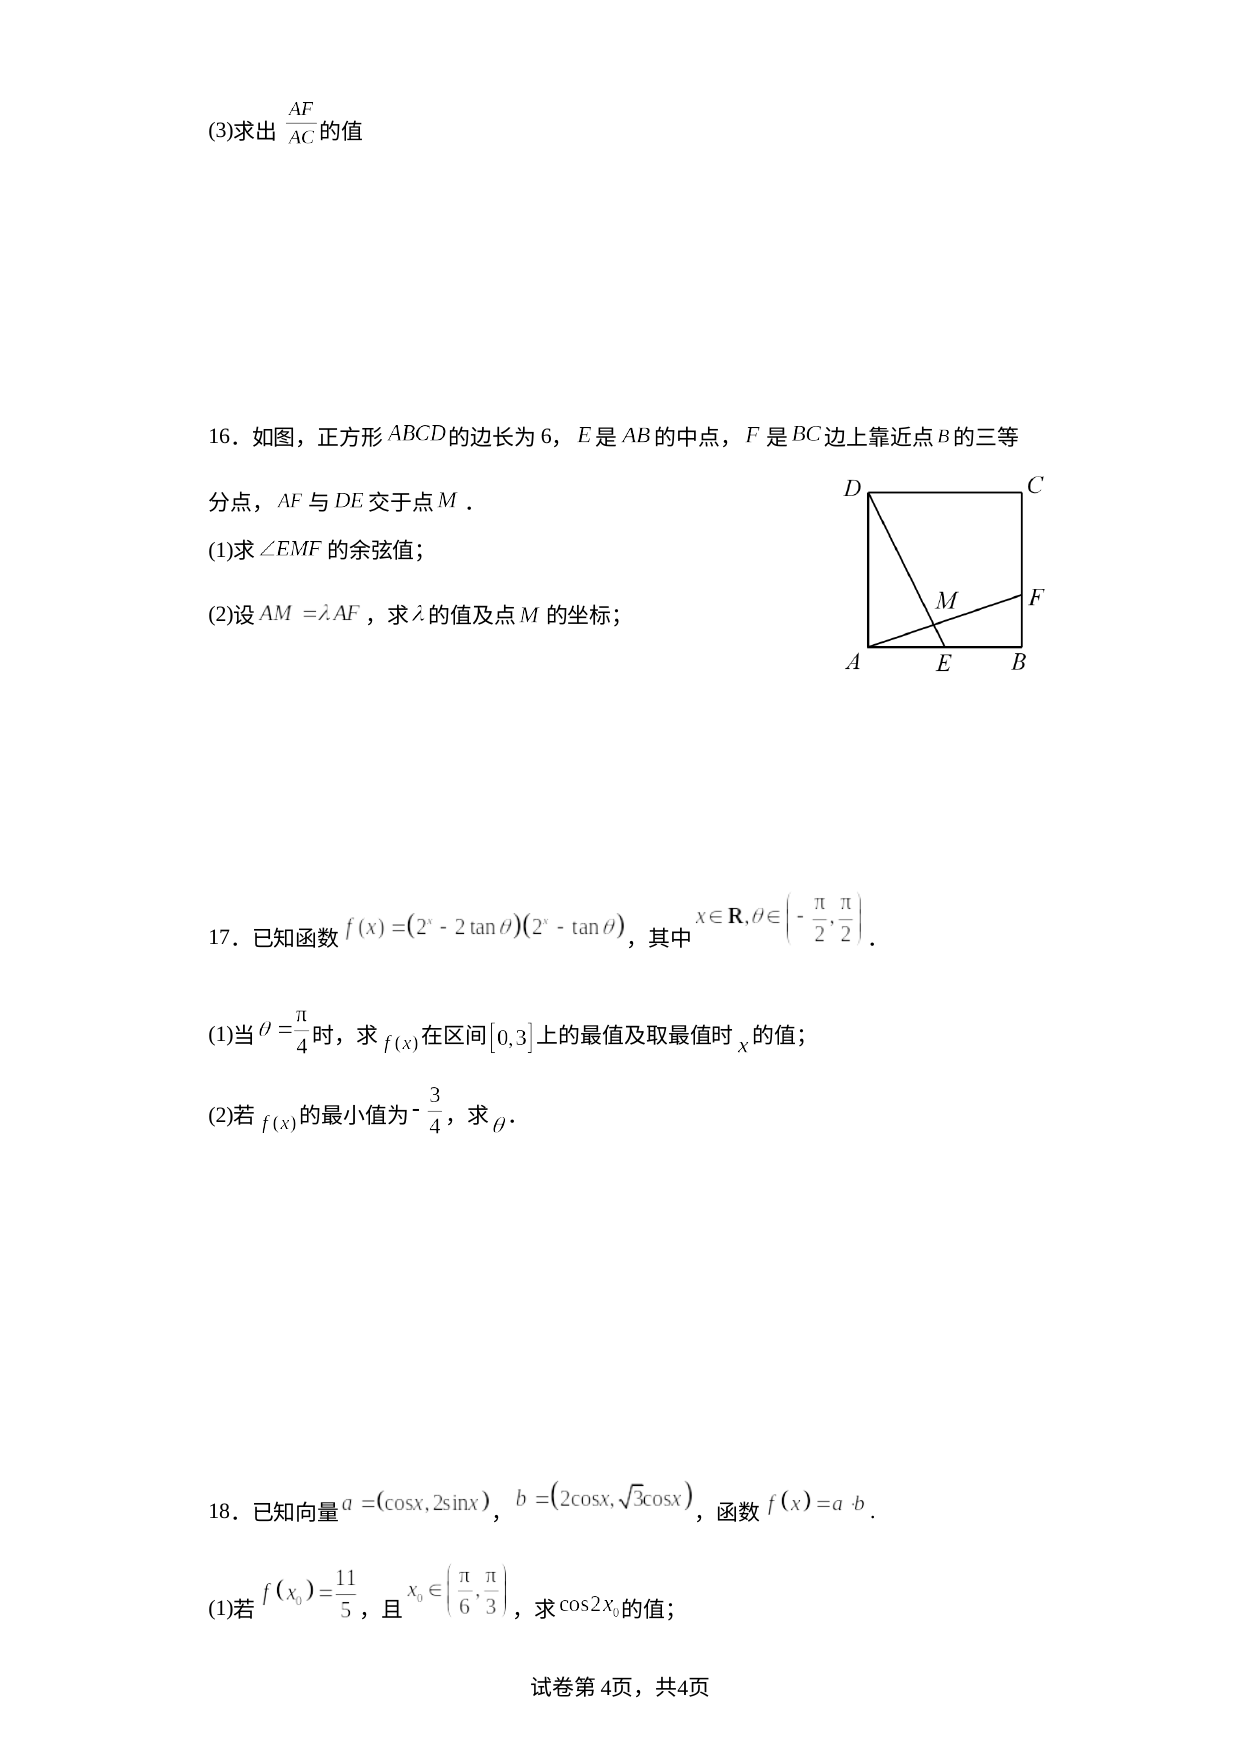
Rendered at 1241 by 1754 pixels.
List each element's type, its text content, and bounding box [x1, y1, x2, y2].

text (2)若的最小值为，求． [208, 1082, 1032, 1147]
text 17．已知函数，其中． [208, 888, 1032, 985]
text (2)设，求的值及点的坐标； [208, 581, 841, 646]
text (1)当时，求在区间上的最值及取最值时的值； [208, 1001, 1032, 1066]
text (1)若，且，求的值； [208, 1559, 1032, 1657]
text 16．如图，正方形的边长为6，是的中点，是边上靠近点的三等分点，与交于点． [208, 403, 1032, 517]
picture [841, 474, 1046, 672]
text (1)求的余弦值； [208, 533, 841, 565]
text 18．已知向量，，函数. [208, 1478, 1032, 1543]
text (3)求出 的值 [208, 97, 1032, 162]
